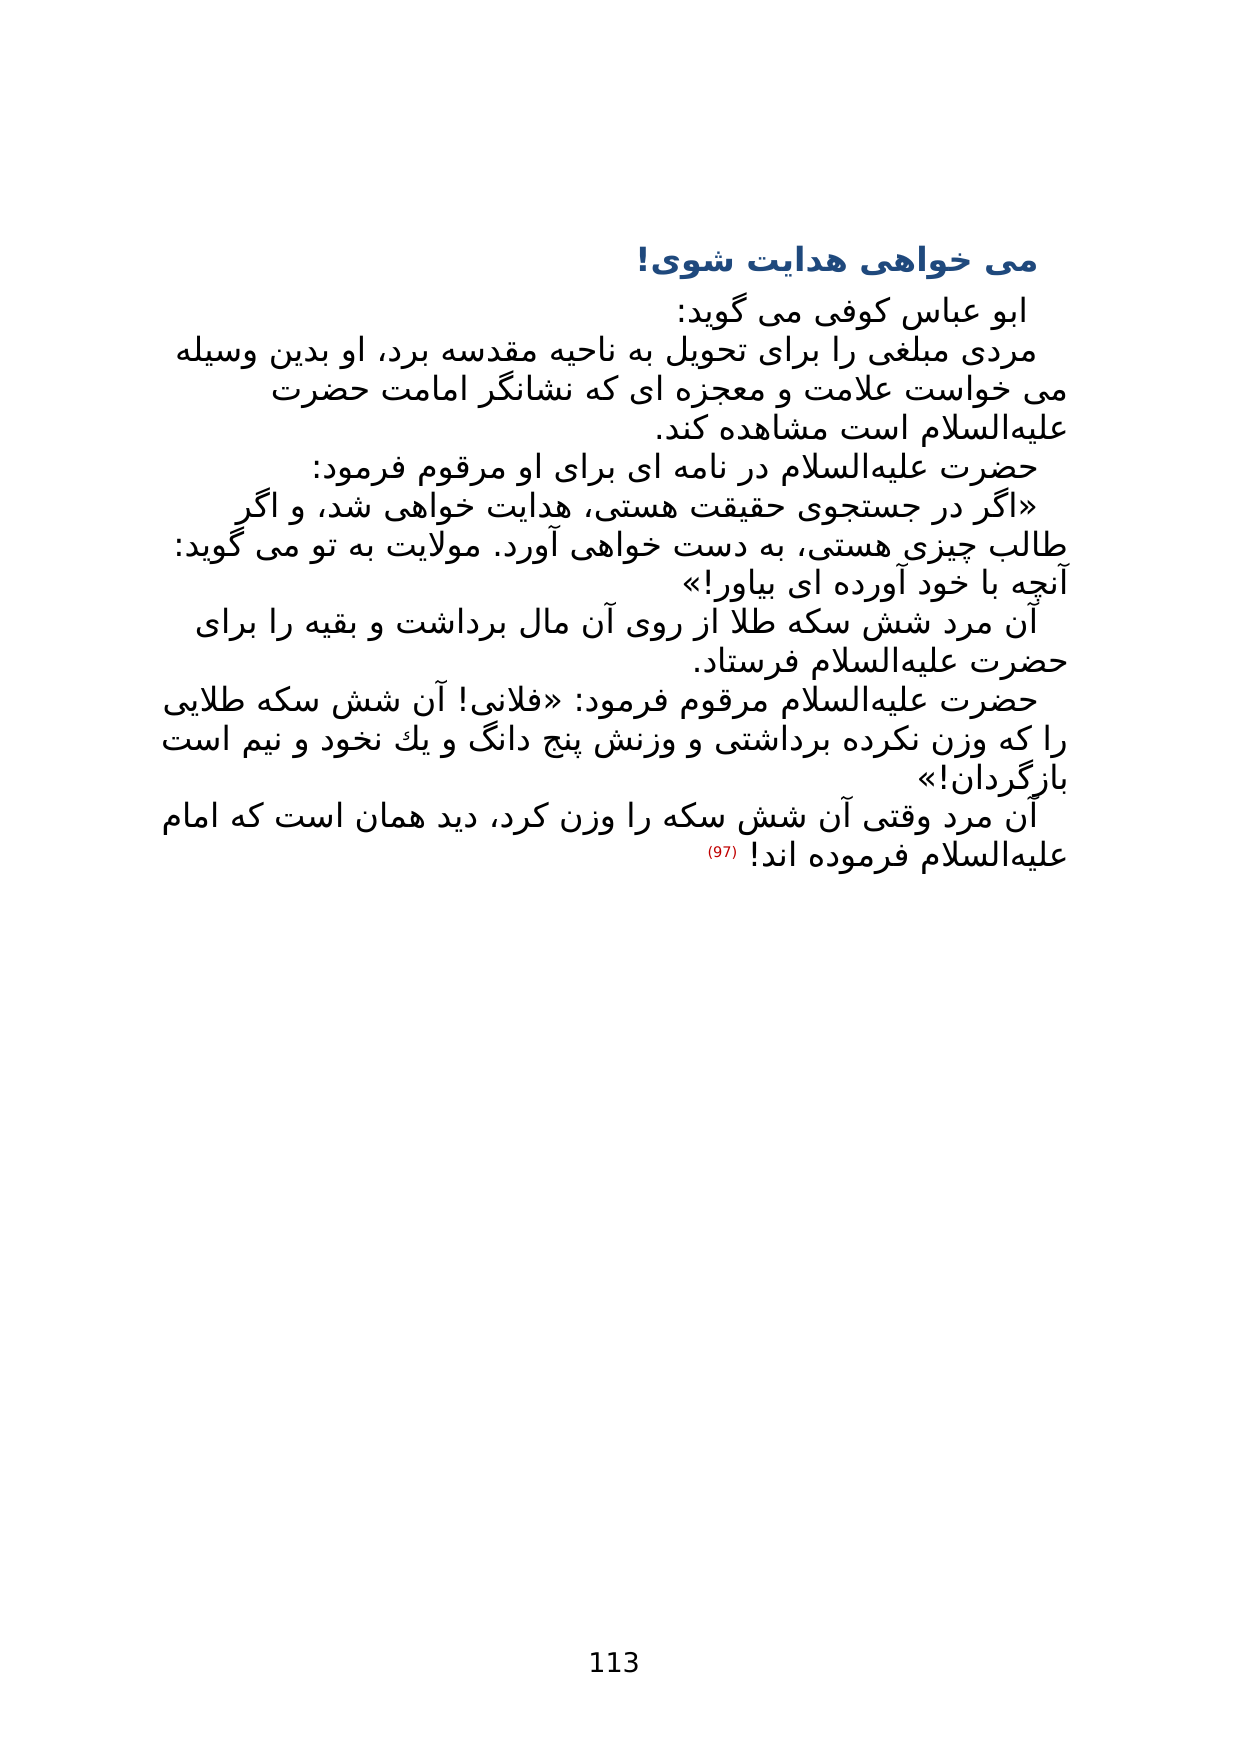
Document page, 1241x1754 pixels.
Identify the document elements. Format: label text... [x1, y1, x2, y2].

text حضرت عليه‌السلام در نامه اى براى او مرقوم فرمود: [159, 447, 1069, 486]
text آن مرد شش سكه طلا از روى آن مال برداشت و بقيه را براى حضرت عليه‌السلام فرستاد. [159, 603, 1069, 680]
text حضرت عليه‌السلام مرقوم فرمود: «فلانى! آن شش سكه طلايى را كه وزن نكرده برداشتى و وزنش پنج دانگ و يك نخود و نيم است بازگردان!» [159, 680, 1069, 797]
subtitle مى خواهى هدايت شوى! [159, 241, 1069, 279]
text ابو عباس كوفى مى گويد: [159, 292, 1069, 331]
text آن مرد وقتى آن شش سكه را وزن كرد، ديد همان است كه امام عليه‌السلام فرموده اند! (97) [159, 797, 1069, 875]
text مردى مبلغى را براى تحويل به ناحيه مقدسه برد، او بدين وسيله مى خواست علامت و معجزه اى كه نشانگر امامت حضرت عليه‌السلام است مشاهده كند. [159, 331, 1069, 447]
text «اگر در جستجوى حقيقت هستى، هدايت خواهى شد، و اگر طالب چيزى هستى، به دست خواهى آورد. مولايت به تو مى گويد: آنچه با خود آورده اى بياور!» [159, 486, 1069, 603]
